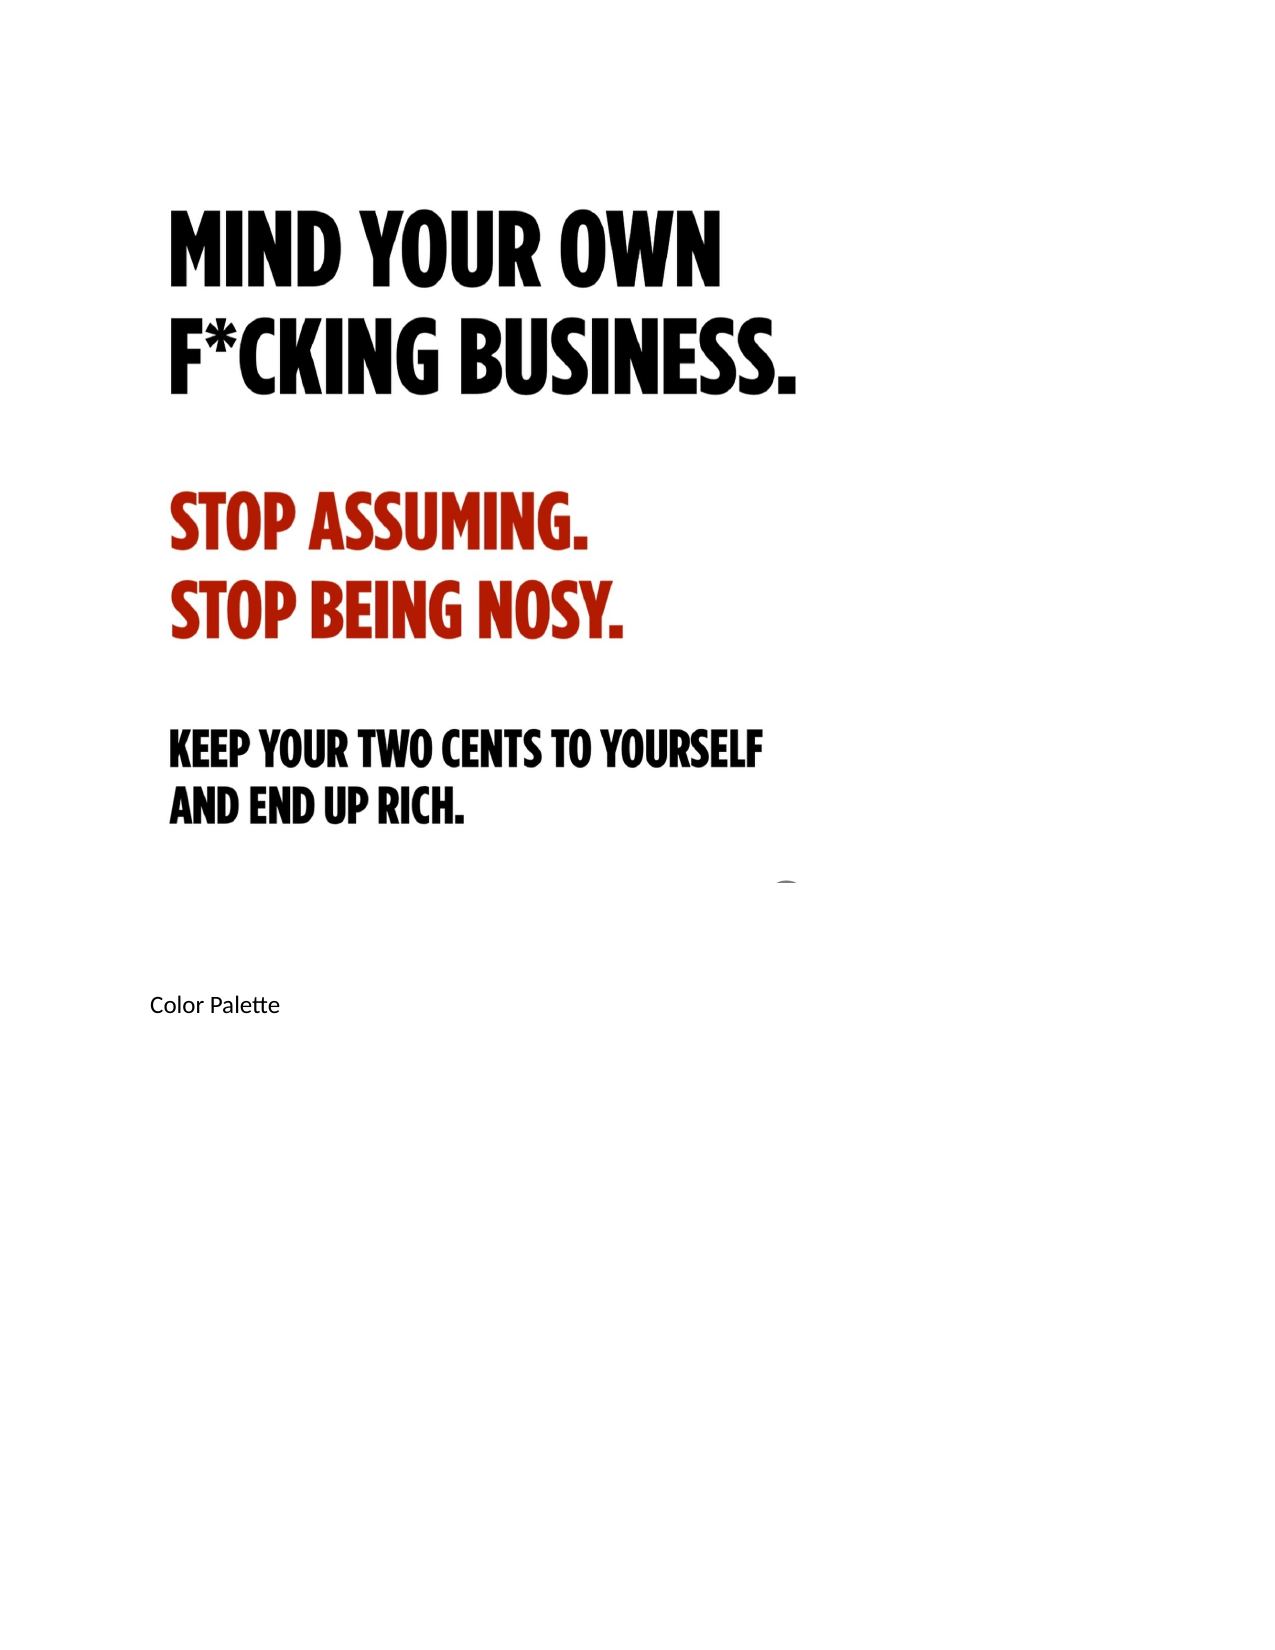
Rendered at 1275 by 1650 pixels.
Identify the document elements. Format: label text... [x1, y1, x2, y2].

text Color Palette [150, 989, 1125, 1020]
picture [150, 150, 829, 883]
